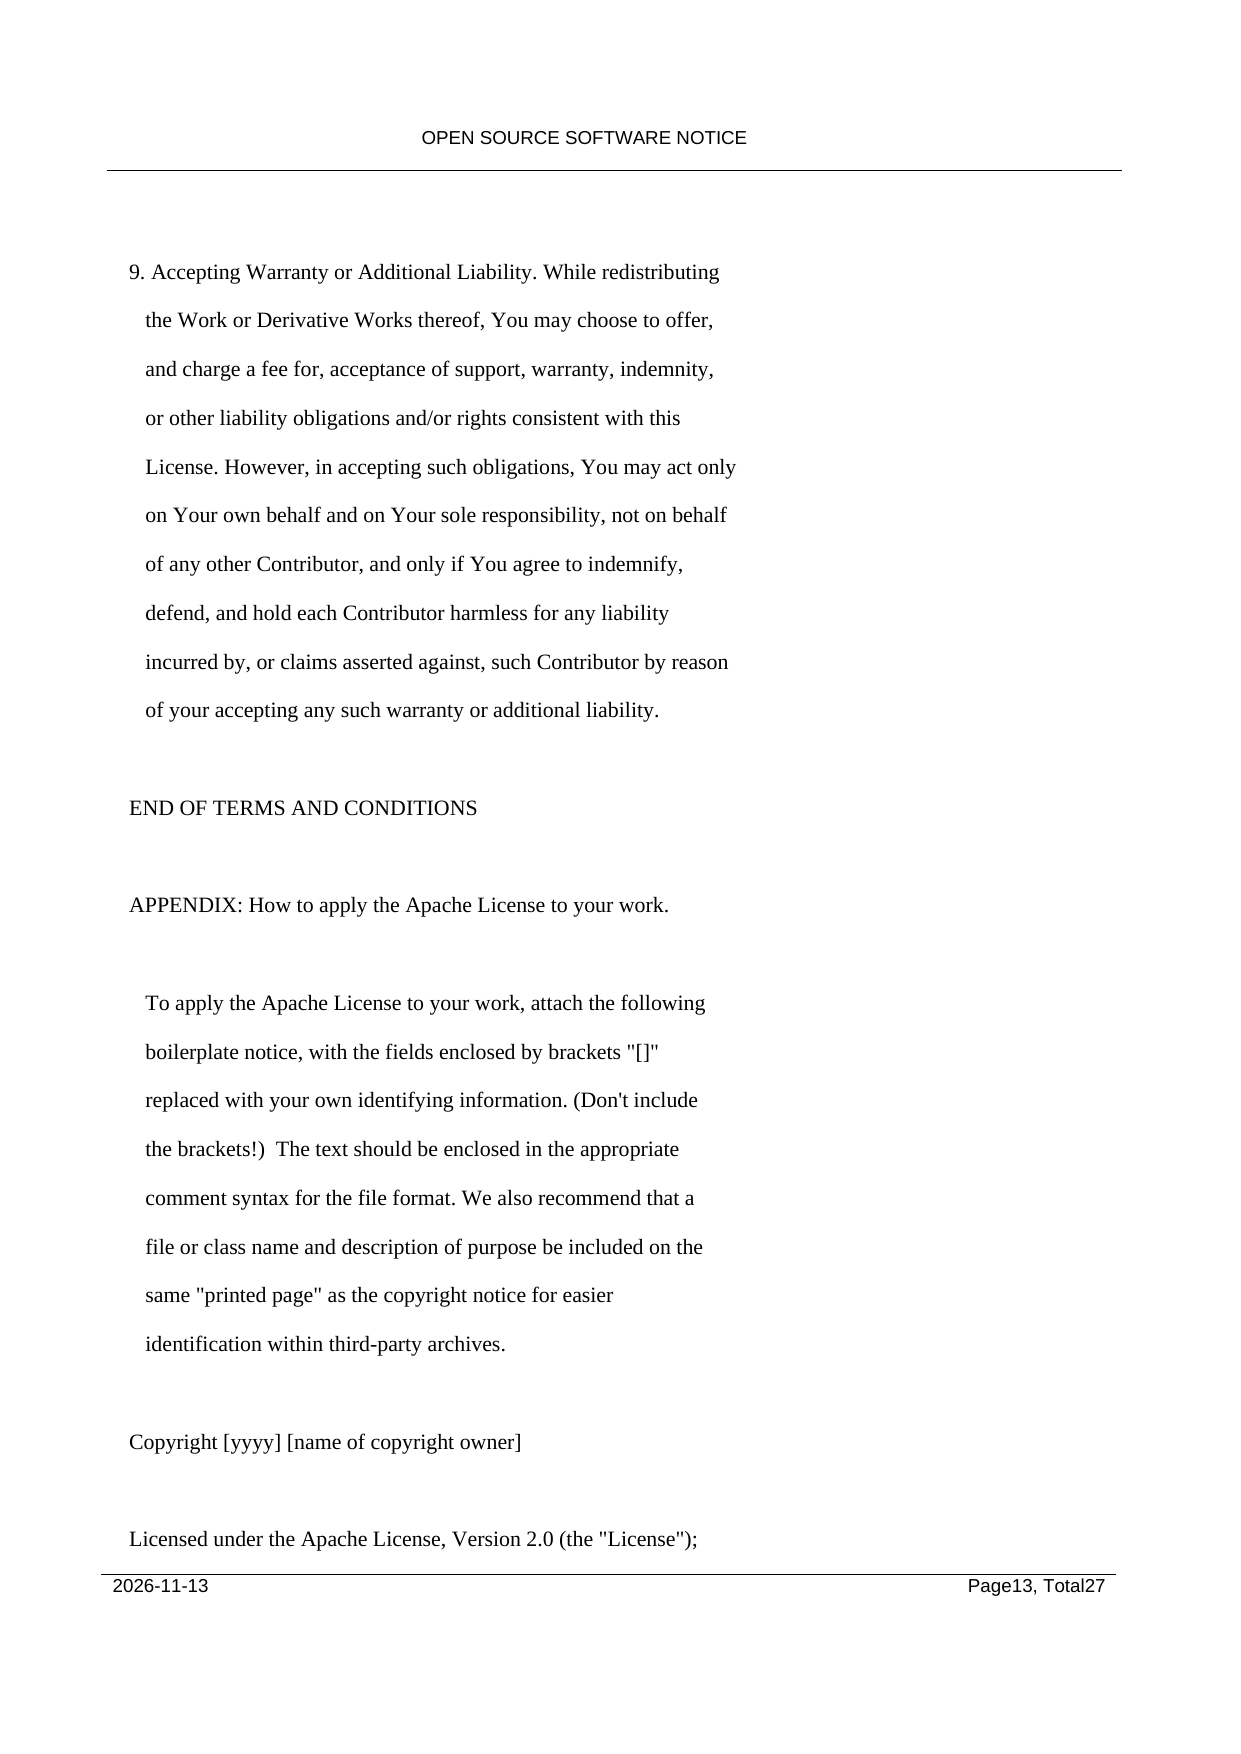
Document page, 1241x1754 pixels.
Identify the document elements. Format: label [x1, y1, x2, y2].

text [112, 206, 1128, 1555]
